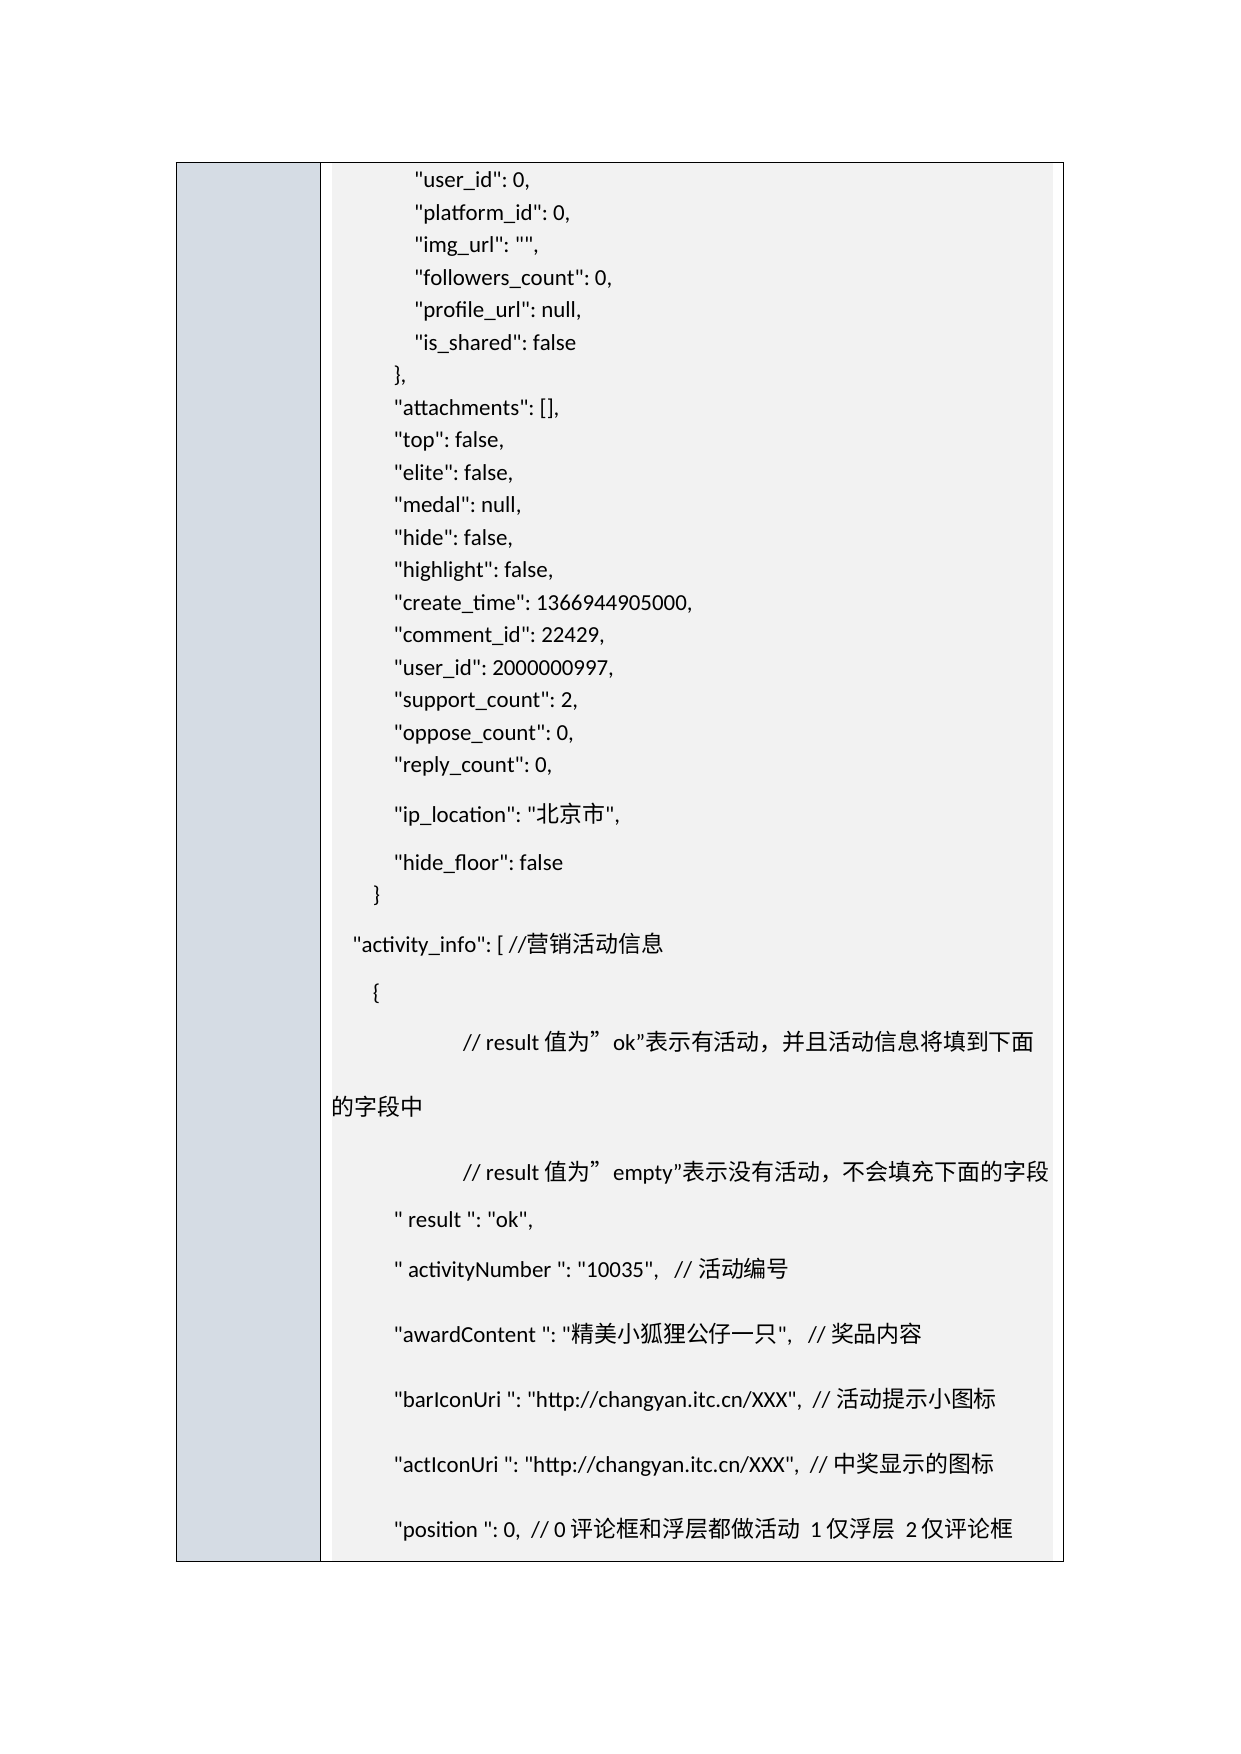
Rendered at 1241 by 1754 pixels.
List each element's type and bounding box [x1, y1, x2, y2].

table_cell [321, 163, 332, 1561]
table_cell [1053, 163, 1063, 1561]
table_cell [177, 163, 320, 1561]
